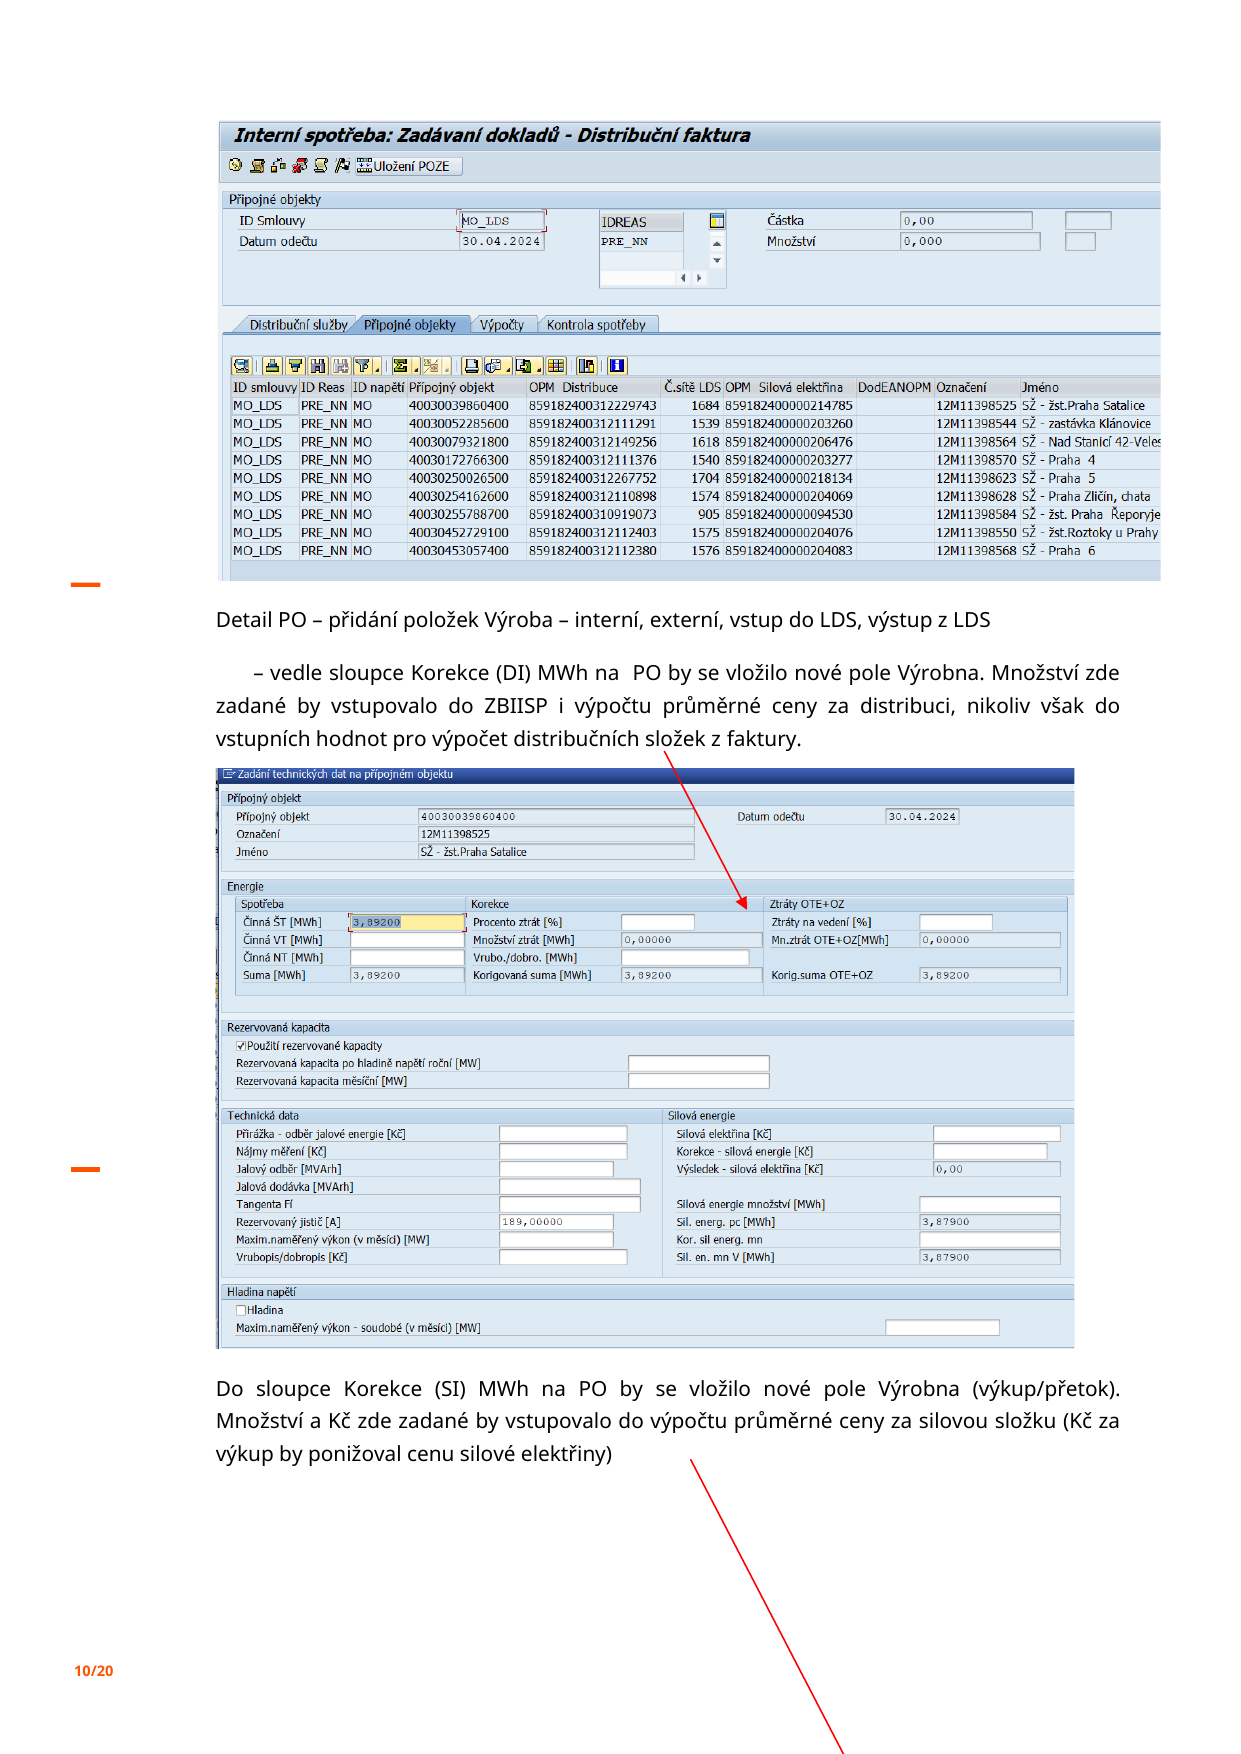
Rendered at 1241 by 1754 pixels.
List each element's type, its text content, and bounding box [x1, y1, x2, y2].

text Do sloupce Korekce (SI) MWh na PO by se vložilo nové pole Výrobna (výkup/přetok). Množství a Kč zde zadané by vstupovalo do výpočtu průměrné ceny za silovou složku (Kč za výkup by ponižoval cenu silové elektřiny) [216, 1374, 1122, 1467]
text – vedle sloupce Korekce (DI) MWh na PO by se vložilo nové pole Výrobna. Množství zde zadané by vstupovalo do ZBIISP i výpočtu průměrné ceny za distribuci, nikoliv však do vstupních hodnot pro výpočet distribučních složek z faktury. [216, 658, 1122, 752]
picture [215, 120, 1161, 581]
picture [215, 768, 1075, 1349]
text Detail PO – přidání položek Výroba – interní, externí, vstup do LDS, výstup z LDS [216, 605, 1122, 633]
